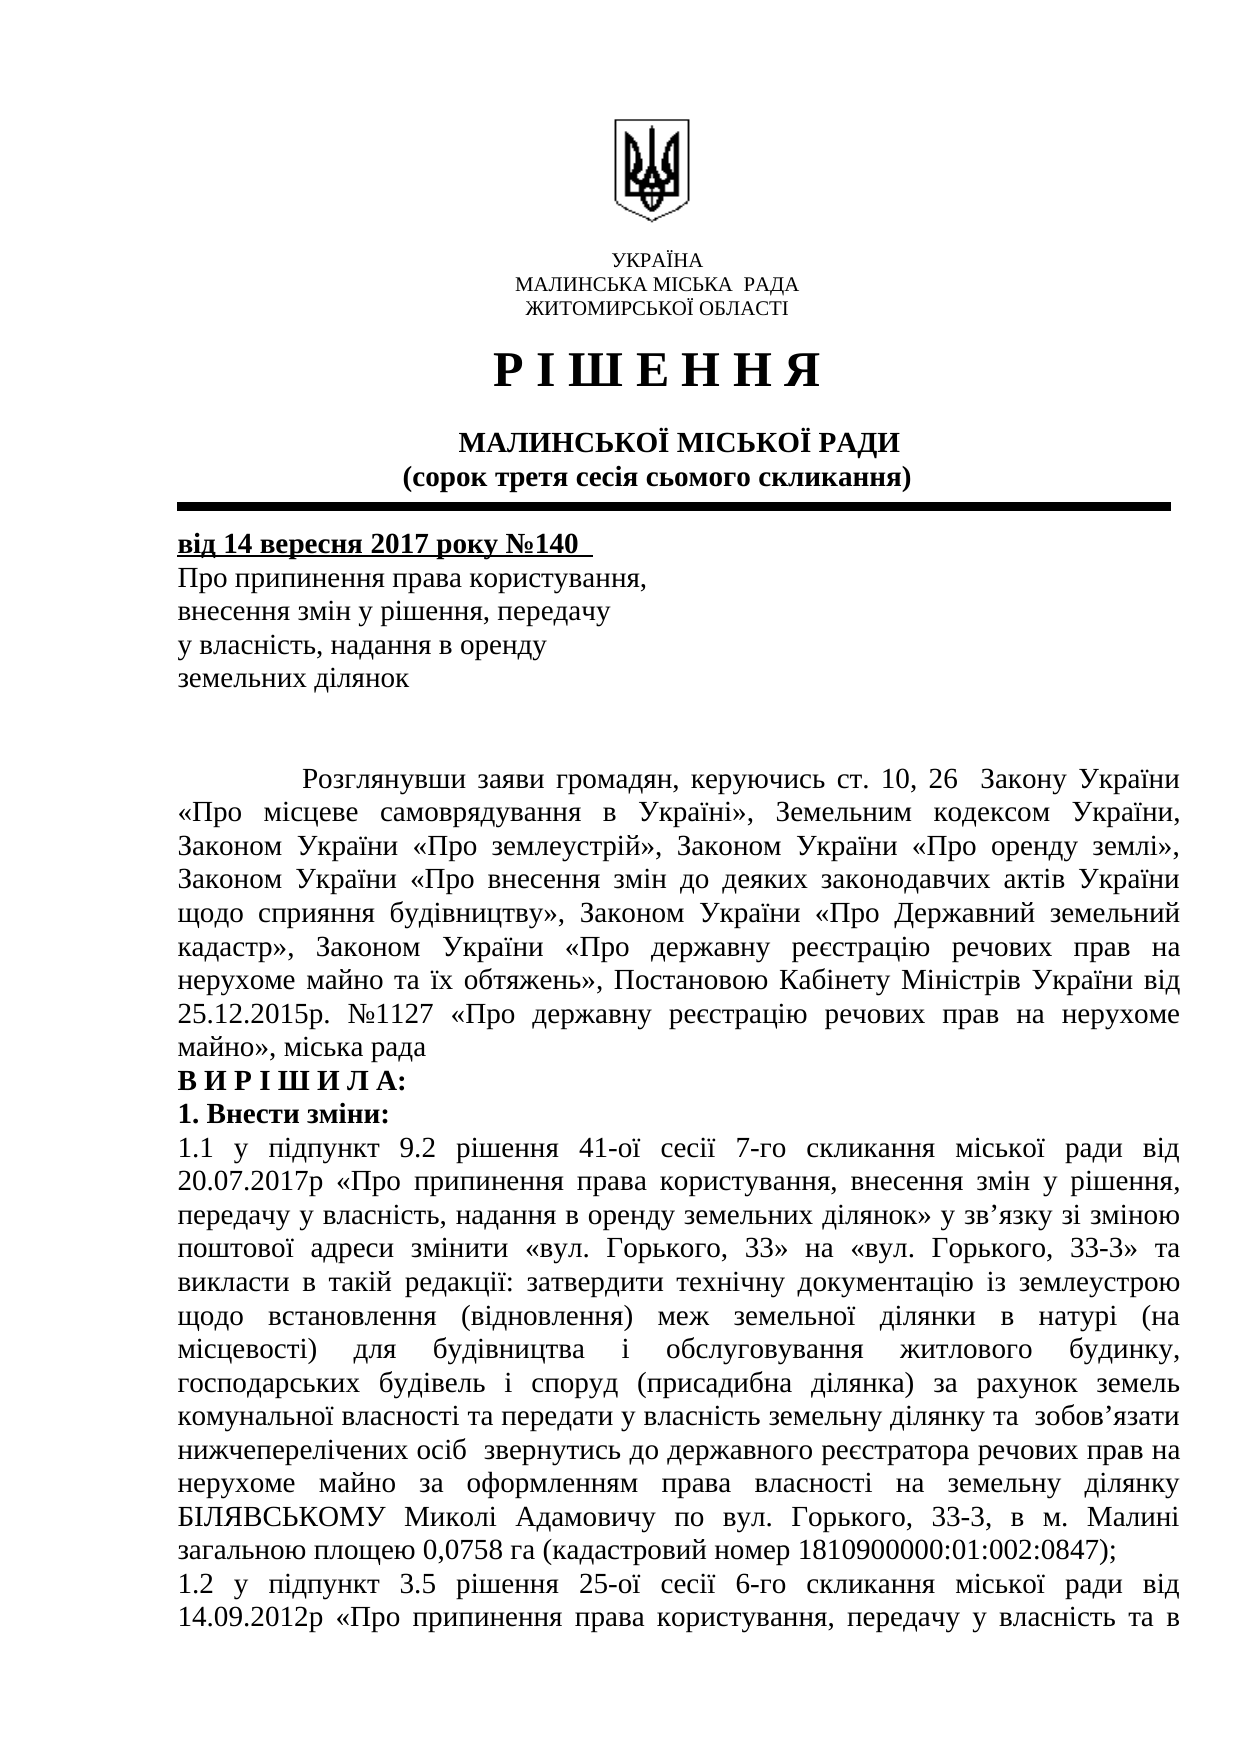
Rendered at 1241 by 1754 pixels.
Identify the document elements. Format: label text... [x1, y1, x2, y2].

text Про припинення права користування, [177, 560, 1181, 593]
subtitle малинської МІСЬКОЇ ради [177, 426, 1181, 459]
text В И Р І Ш И Л А: [177, 1063, 1181, 1096]
subtitle МАЛИНСЬКА МІСЬКА РАДА [133, 272, 1181, 296]
text внесення змін у рішення, передачу [177, 593, 1181, 627]
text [177, 1566, 1181, 1633]
text від 14 вересня 2017 року №140 [177, 526, 1181, 560]
text ЖИТОМИРСЬКОЇ ОБЛАСТІ [133, 296, 1181, 320]
text 1. Внести зміни: [177, 1096, 1181, 1130]
text УКРАЇНА [133, 248, 1181, 272]
picture [608, 118, 695, 224]
text (сорок третя сесія сьомого скликання) [133, 459, 1181, 493]
text 1.1 у підпункт 9.2 рішення 41-ої сесії 7-го скликання міської ради від 20.07.2017р «Про припинення права користування, внесення змін у рішення, передачу у власність, надання в оренду земельних ділянок» у зв’язку зі зміною поштової адреси змінити «вул. Горького, 33» на «вул. Горького, 33-3» та викласти в такій редакції: затвердити технічну документацію із землеустрою щодо встановлення (відновлення) меж земельної ділянки в натурі (на місцевості) для будівництва і обслуговування житлового будинку, господарських будівель і споруд (присадибна ділянка) за рахунок земель комунальної власності та передати у власність земельну ділянку та зобов’язати нижчеперелічених осіб звернутись до державного реєстратора речових прав на нерухоме майно за оформленням права власності на земельну ділянку БІЛЯВСЬКОМУ Миколі Адамовичу по вул. Горького, 33-3, в м. Малині загальною площею 0,0758 га (кадастровий номер 1810900000:01:002:0847); [177, 1130, 1181, 1566]
subtitle Р І Ш Е Н Н Я [133, 339, 1181, 397]
text у власність, надання в оренду [177, 627, 1181, 660]
text Розглянувши заяви громадян, керуючись ст. 10, 26 Закону України «Про місцеве самоврядування в Україні», Земельним кодексом України, Законом України «Про землеустрій», Законом України «Про оренду землі», Законом України «Про внесення змін до деяких законодавчих актів України щодо сприяння будівництву», Законом України «Про Державний земельний кадастр», Законом України «Про державну реєстрацію речових прав на нерухоме майно та їх обтяжень», Постановою Кабінету Міністрів України від 25.12.2015р. №1127 «Про державну реєстрацію речових прав на нерухоме майно», міська рада [177, 761, 1181, 1063]
text земельних ділянок [177, 660, 1181, 694]
